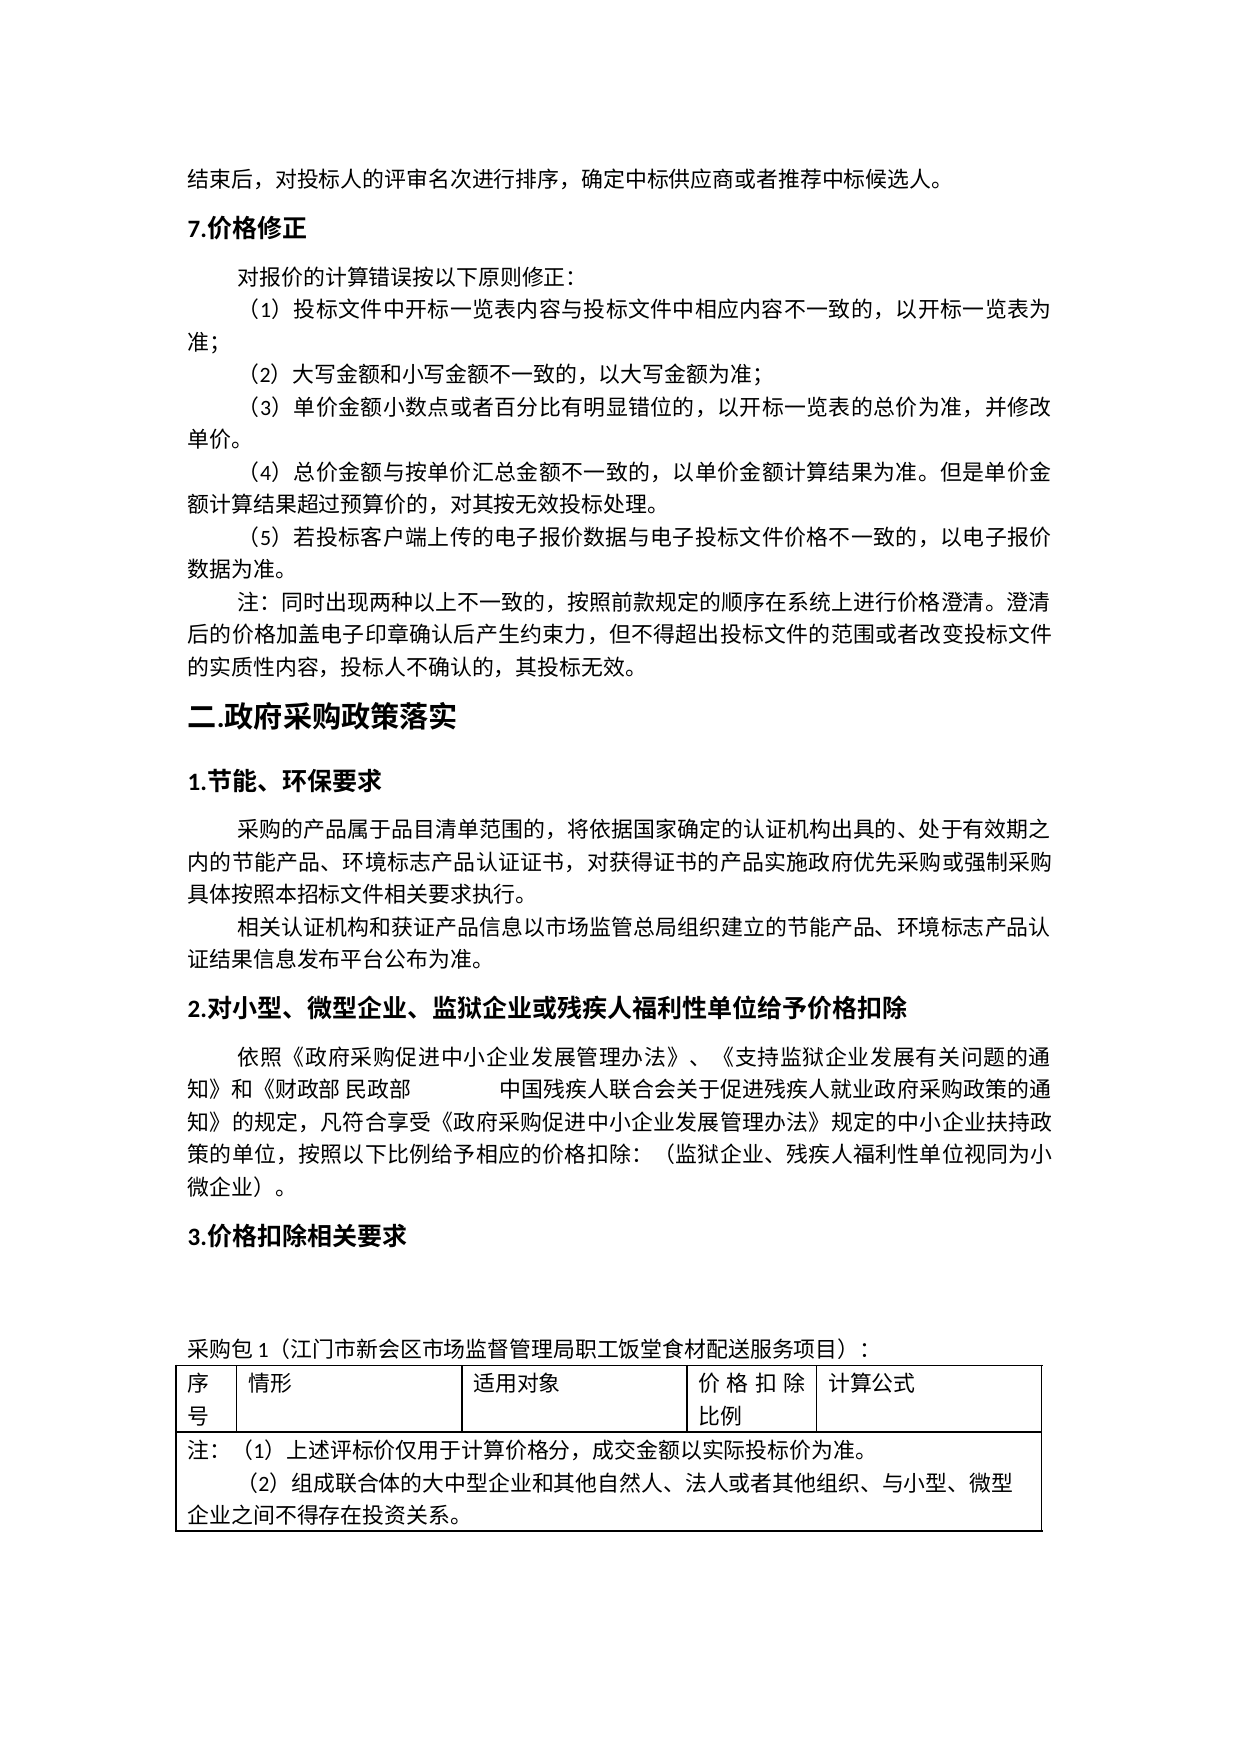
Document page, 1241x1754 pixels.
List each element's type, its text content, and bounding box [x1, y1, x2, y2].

table_header 情形 [237, 1366, 461, 1431]
text 采购的产品属于品目清单范围的，将依据国家确定的认证机构出具的、处于有效期之内的节能产品、环境标志产品认证证书，对获得证书的产品实施政府优先采购或强制采购，具体按照本招标文件相关要求执行。 [187, 812, 1053, 909]
text （1）投标文件中开标一览表内容与投标文件中相应内容不一致的，以开标一览表为准； [187, 292, 1053, 357]
text 二.政府采购政策落实 [187, 682, 1053, 747]
text 依照《政府采购促进中小企业发展管理办法》、《支持监狱企业发展有关问题的通知》和《财政部 民政部 中国残疾人联合会关于促进残疾人就业政府采购政策的通知》的规定，凡符合享受《政府采购促进中小企业发展管理办法》规定的中小企业扶持政策的单位，按照以下比例给予相应的价格扣除：（监狱企业、残疾人福利性单位视同为小、微企业）。 [187, 1039, 1053, 1202]
table_header 序号 [177, 1366, 236, 1431]
text 7.价格修正 [187, 194, 1053, 259]
text （5）若投标客户端上传的电子报价数据与电子投标文件价格不一致的，以电子报价数据为准。 [187, 519, 1053, 584]
text 1.节能、环保要求 [187, 747, 1053, 812]
text 3.价格扣除相关要求 [187, 1202, 1053, 1267]
text 对报价的计算错误按以下原则修正： [187, 259, 1053, 292]
table_cell 注：（1）上述评标价仅用于计算价格分，成交金额以实际投标价为准。 （2）组成联合体的大中型企业和其他自然人、法人或者其他组织、与小型、微型企业之间不得存在投资关系。 [177, 1433, 1041, 1530]
table_header 计算公式 [817, 1366, 1041, 1431]
table_header 价格扣除比例 [688, 1366, 816, 1431]
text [187, 162, 1053, 194]
table_header 适用对象 [463, 1366, 686, 1431]
text 2.对小型、微型企业、监狱企业或残疾人福利性单位给予价格扣除 [187, 974, 1053, 1039]
text （4）总价金额与按单价汇总金额不一致的，以单价金额计算结果为准。但是单价金额计算结果超过预算价的，对其按无效投标处理。 [187, 454, 1053, 519]
text 相关认证机构和获证产品信息以市场监管总局组织建立的节能产品、环境标志产品认证结果信息发布平台公布为准。 [187, 909, 1053, 974]
text 注：同时出现两种以上不一致的，按照前款规定的顺序在系统上进行价格澄清。澄清后的价格加盖电子印章确认后产生约束力，但不得超出投标文件的范围或者改变投标文件的实质性内容，投标人不确认的，其投标无效。 [187, 584, 1053, 682]
text （2）大写金额和小写金额不一致的，以大写金额为准； [187, 357, 1053, 389]
text 采购包1（江门市新会区市场监督管理局职工饭堂食材配送服务项目）： [187, 1332, 1053, 1364]
text （3）单价金额小数点或者百分比有明显错位的，以开标一览表的总价为准，并修改单价。 [187, 389, 1053, 454]
